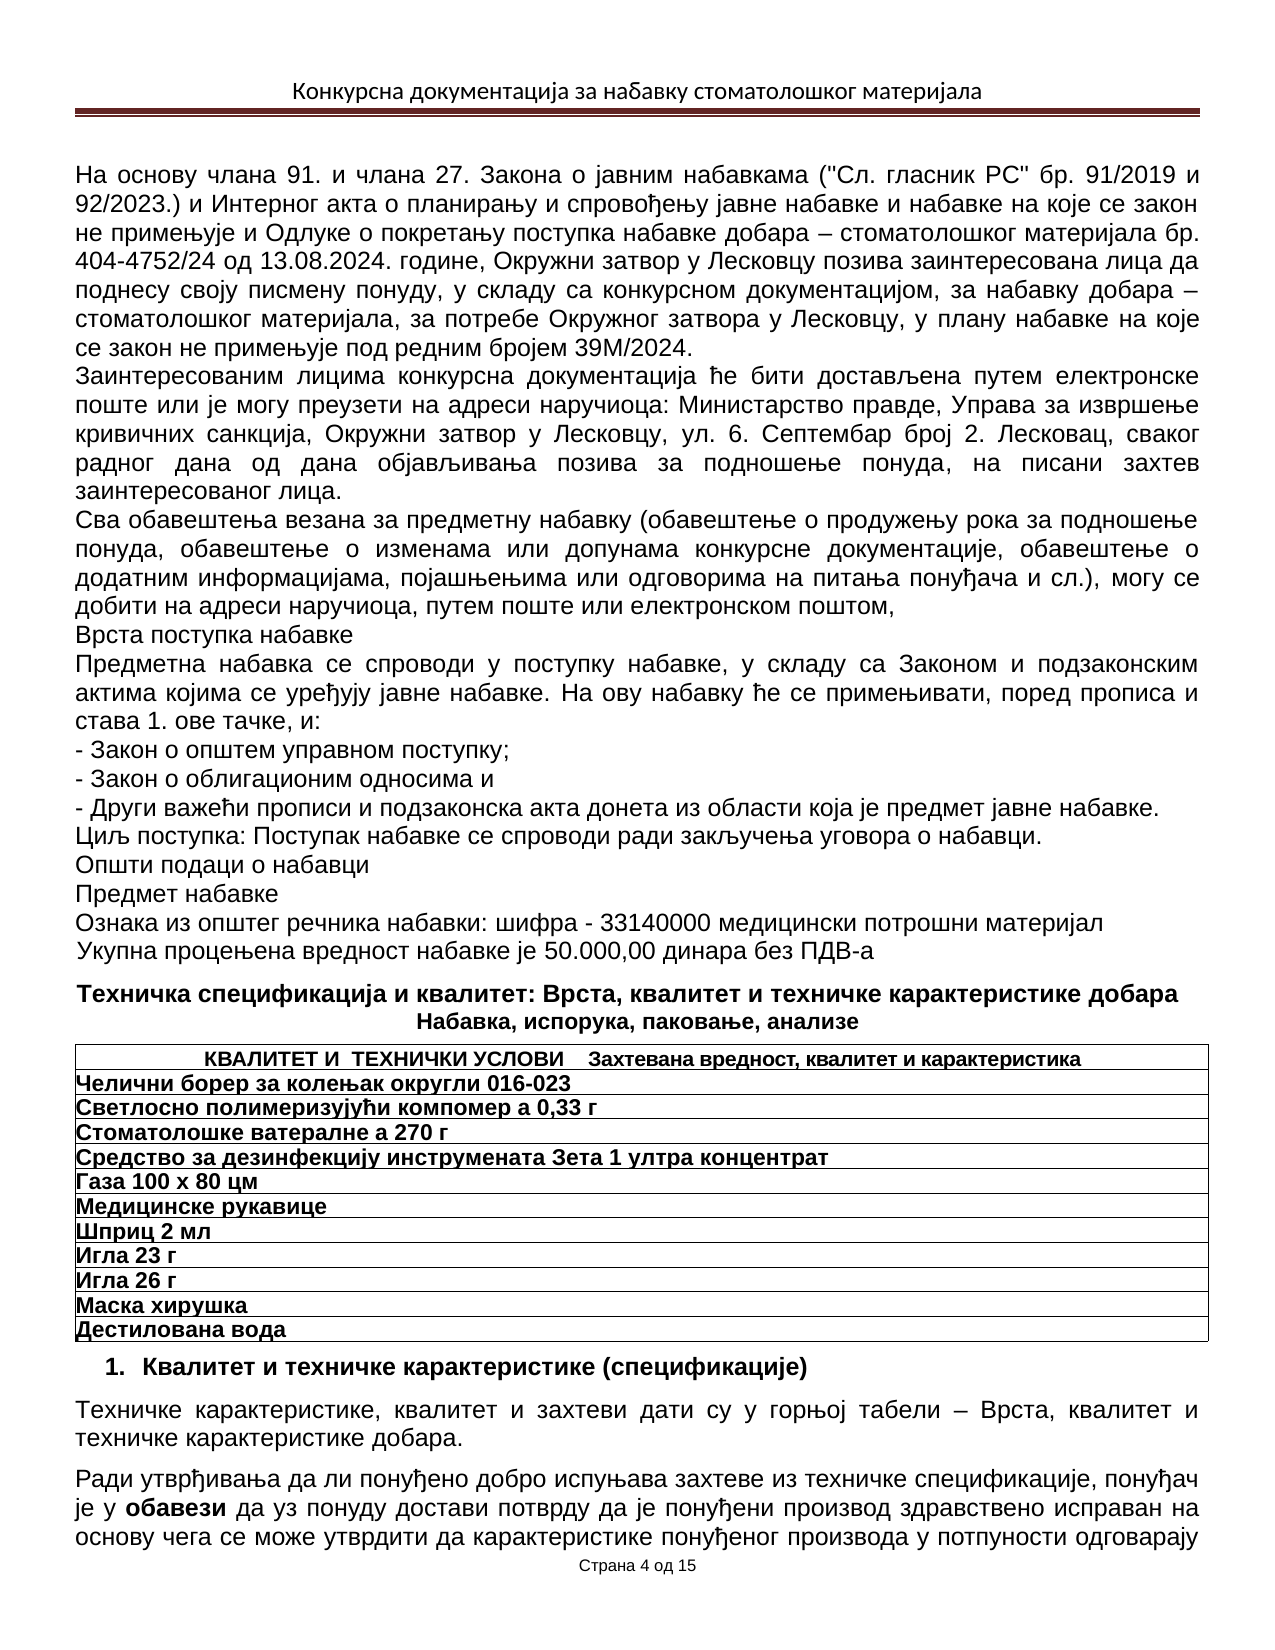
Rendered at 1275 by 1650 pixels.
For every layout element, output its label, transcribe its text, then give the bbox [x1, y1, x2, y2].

table_cell Стоматолошке ватералне а 270 г [76, 1119, 1208, 1143]
text - Закон о општем управном поступку; [75, 735, 1200, 764]
text Предметна набавка се спроводи у поступку набавке, у складу са Законом и подзаконским актима којима се уређују јавне набавке. На ову набавку ће се примењивати, поред прописа и става 1. ове тачке, и: [75, 649, 1200, 735]
text Ознака из општег речника набавки: шифра - 33140000 медицински потрошни материјал [75, 908, 1200, 936]
text - Закон о облигационим односима и [75, 764, 1200, 793]
table_cell Шприц 2 мл [76, 1218, 1208, 1242]
table_cell Челични борер за колењак округли 016-023 [76, 1070, 1208, 1094]
text Врста поступка набавке [75, 620, 1200, 649]
text Техничке карактеристике, квалитет и захтеви дати су у горњој табели – Врста, квалитет и техничке карактеристике добара. [75, 1394, 1200, 1452]
text - Други важећи прописи и подзаконска акта донета из области која је предмет јавне набавке. [75, 793, 1200, 821]
text Техничка спецификација и квалитет: Врста, квалитет и техничке карактеристике добара [0, 979, 1275, 1008]
text Сва обавештења везана за предметну набавку (обавештење о продужењу рока за подношење понуда, обавештење о изменама или допунама конкурсне документације, обавештење о додатним информацијама, појашњењима или одговорима на питања понуђача и сл.), могу се добити на адреси наручиоца, путем поште или електронском поштом, [75, 505, 1200, 620]
list Квалитет и техничке карактеристике (спецификације) [104, 1351, 1200, 1380]
text Набавка, испорука, паковање, анализе [0, 1008, 1275, 1034]
table_cell Газа 100 х 80 цм [76, 1169, 1208, 1192]
table_cell Дестилована вода [76, 1317, 1208, 1341]
text Заинтересованим лицима конкурсна документација ће бити достављена путем електронске поште или је могу преузети на адреси наручиоца: Министарство правде, Управа за извршење кривичних санкција, Окружни затвор у Лесковцу, ул. 6. Септембар број 2. Лесковац, сваког радног дана од дана објављивања позива за подношење понуда, на писани захтев заинтересованог лица. [75, 361, 1200, 505]
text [75, 1464, 1200, 1550]
table_cell Средство за дезинфекцију инструмената Зета 1 ултра концентрат [76, 1144, 1208, 1168]
table_cell Игла 23 г [76, 1243, 1208, 1266]
table_cell Медицинске рукавице [76, 1194, 1208, 1217]
text Циљ поступка: Поступак набавке се спроводи ради закључења уговора о набавци. [75, 821, 1200, 850]
text На основу члана 91. и члана 27. Закона о јавним набавкама (''Сл. гласник РС'' бр. 91/2019 и 92/2023.) и Интерног акта о планирању и спровођењу јавне набавке и набавке на које се закон не примењује и Одлуке о покретању поступка набавке добара – стоматолошког материјала бр. 404-4752/24 од 13.08.2024. године, Окружни затвор у Лесковцу позива заинтересована лица да поднесу своју писмену понуду, у складу са конкурсном документацијом, за набавку добара – стоматолошког материјала, за потребе Окружног затвора у Лесковцу, у плану набавке на које се закон не примењује под редним бројем 39М/2024. [75, 160, 1200, 361]
table_cell Игла 26 г [76, 1268, 1208, 1291]
table_cell Маска хирушка [76, 1292, 1208, 1316]
text Укупна процењена вредност набавке је 50.000,00 динара без ПДВ-а [0, 936, 1275, 965]
table_cell Светлосно полимеризујући компомер а 0,33 г [76, 1095, 1208, 1118]
text Предмет набавке [75, 879, 1200, 908]
text Општи подаци о набавци [75, 850, 1200, 879]
table_header КВАЛИТЕТ И ТЕХНИЧКИ УСЛОВИ Захтевана вредност, квалитет и карактеристика [76, 1045, 1208, 1069]
